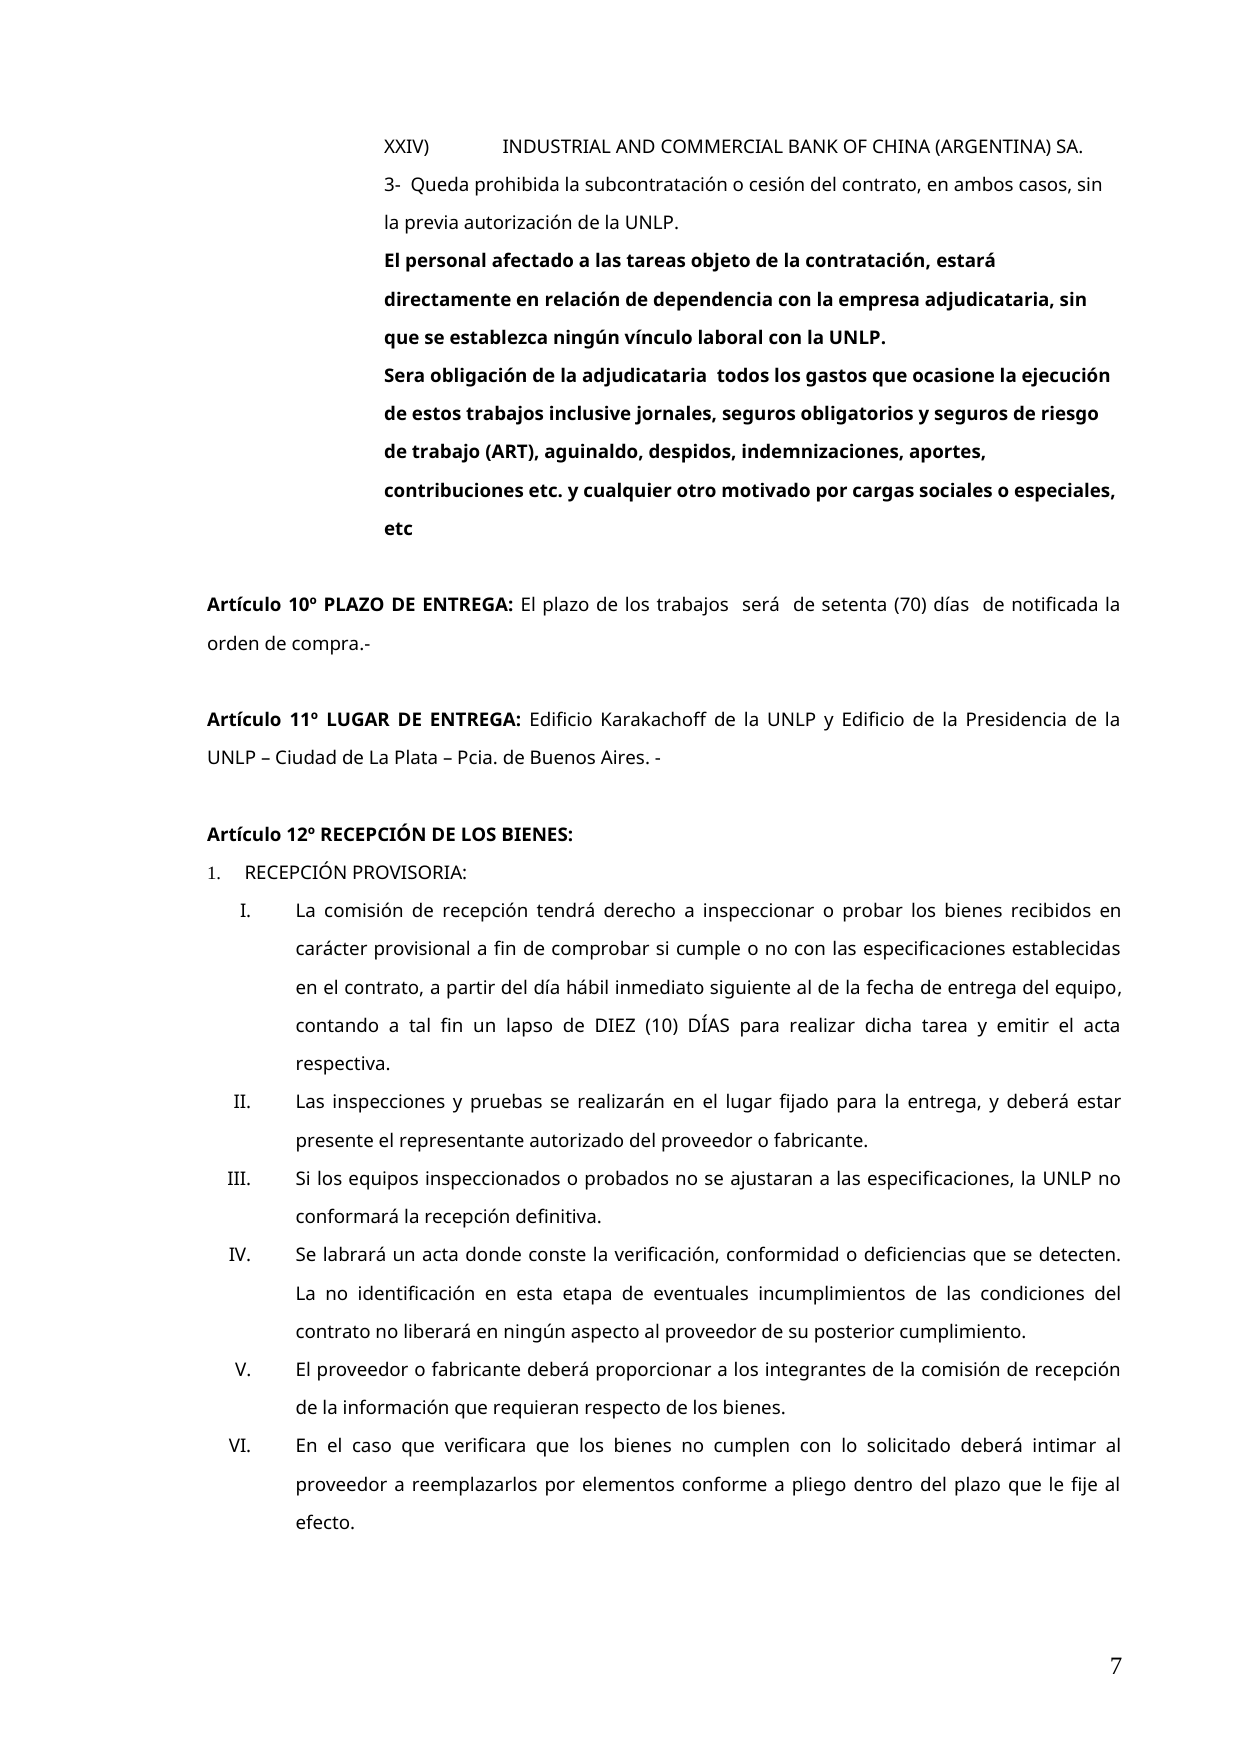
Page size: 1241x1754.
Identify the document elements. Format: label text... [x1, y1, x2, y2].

list Las inspecciones y pruebas se realizarán en el lugar fijado para la entrega, y deberá estar presente el representante autorizado del proveedor o fabricante. [251, 1089, 1122, 1152]
text El personal afectado a las tareas objeto de la contratación, estará directamente en relación de dependencia con la empresa adjudicataria, sin que se establezca ningún vínculo laboral con la UNLP. [384, 248, 1122, 349]
text 3- Queda prohibida la subcontratación o cesión del contrato, en ambos casos, sin la previa autorización de la UNLP. [384, 171, 1122, 235]
list El proveedor o fabricante deberá proporcionar a los integrantes de la comisión de recepción de la información que requieran respecto de los bienes. [251, 1356, 1122, 1420]
text Artículo 12º RECEPCIÓN DE LOS BIENES: [207, 821, 1122, 847]
list Si los equipos inspeccionados o probados no se ajustaran a las especificaciones, no conformará la recepción definitiva. [251, 1165, 1122, 1229]
list INDUSTRIAL AND COMMERCIAL BANK OF () SA. [384, 133, 1122, 158]
list En el caso que verificara que los bienes no cumplen con lo solicitado deberá intimar al proveedor a reemplazarlos por elementos conforme a pliego dentro del plazo que le fije al efecto. [251, 1433, 1122, 1535]
list RECEPCIÓN PROVISORIA: [207, 859, 1122, 885]
text Sera obligación de la adjudicataria todos los gastos que ocasione la ejecución de estos trabajos inclusive jornales, seguros obligatorios y seguros de riesgo de trabajo (ART), aguinaldo, despidos, indemnizaciones, aportes, contribuciones etc. y cualquier otro motivado por cargas sociales o especiales, etc [384, 362, 1122, 541]
list La comisión de recepción tendrá derecho a inspeccionar o probar los bienes recibidos en carácter provisional a fin de comprobar si cumple o no con las especificaciones establecidas en el contrato, a partir del día hábil inmediato siguiente al de la fecha de entrega del equipo, contando a tal fin un lapso de DIEZ (10) DÍAS para realizar dicha tarea y emitir el acta respectiva. [251, 897, 1122, 1076]
list Se labrará un acta donde conste la verificación, conformidad o deficiencias que se detecten. La no identificación en esta etapa de eventuales incumplimientos de las condiciones del contrato no liberará en ningún aspecto al proveedor de su posterior cumplimiento. [251, 1242, 1122, 1343]
text Artículo 10º PLAZO DE ENTREGA: El plazo de los trabajos será de setenta (70) días de notificada la orden de compra.- [207, 592, 1122, 655]
text Artículo 11º LUGAR DE ENTREGA: Edificio Karakachoff de la UNLP y Edificio de la Presidencia de la UNLP – Ciudad de La Plata – Pcia. de Buenos Aires. - [207, 706, 1122, 770]
